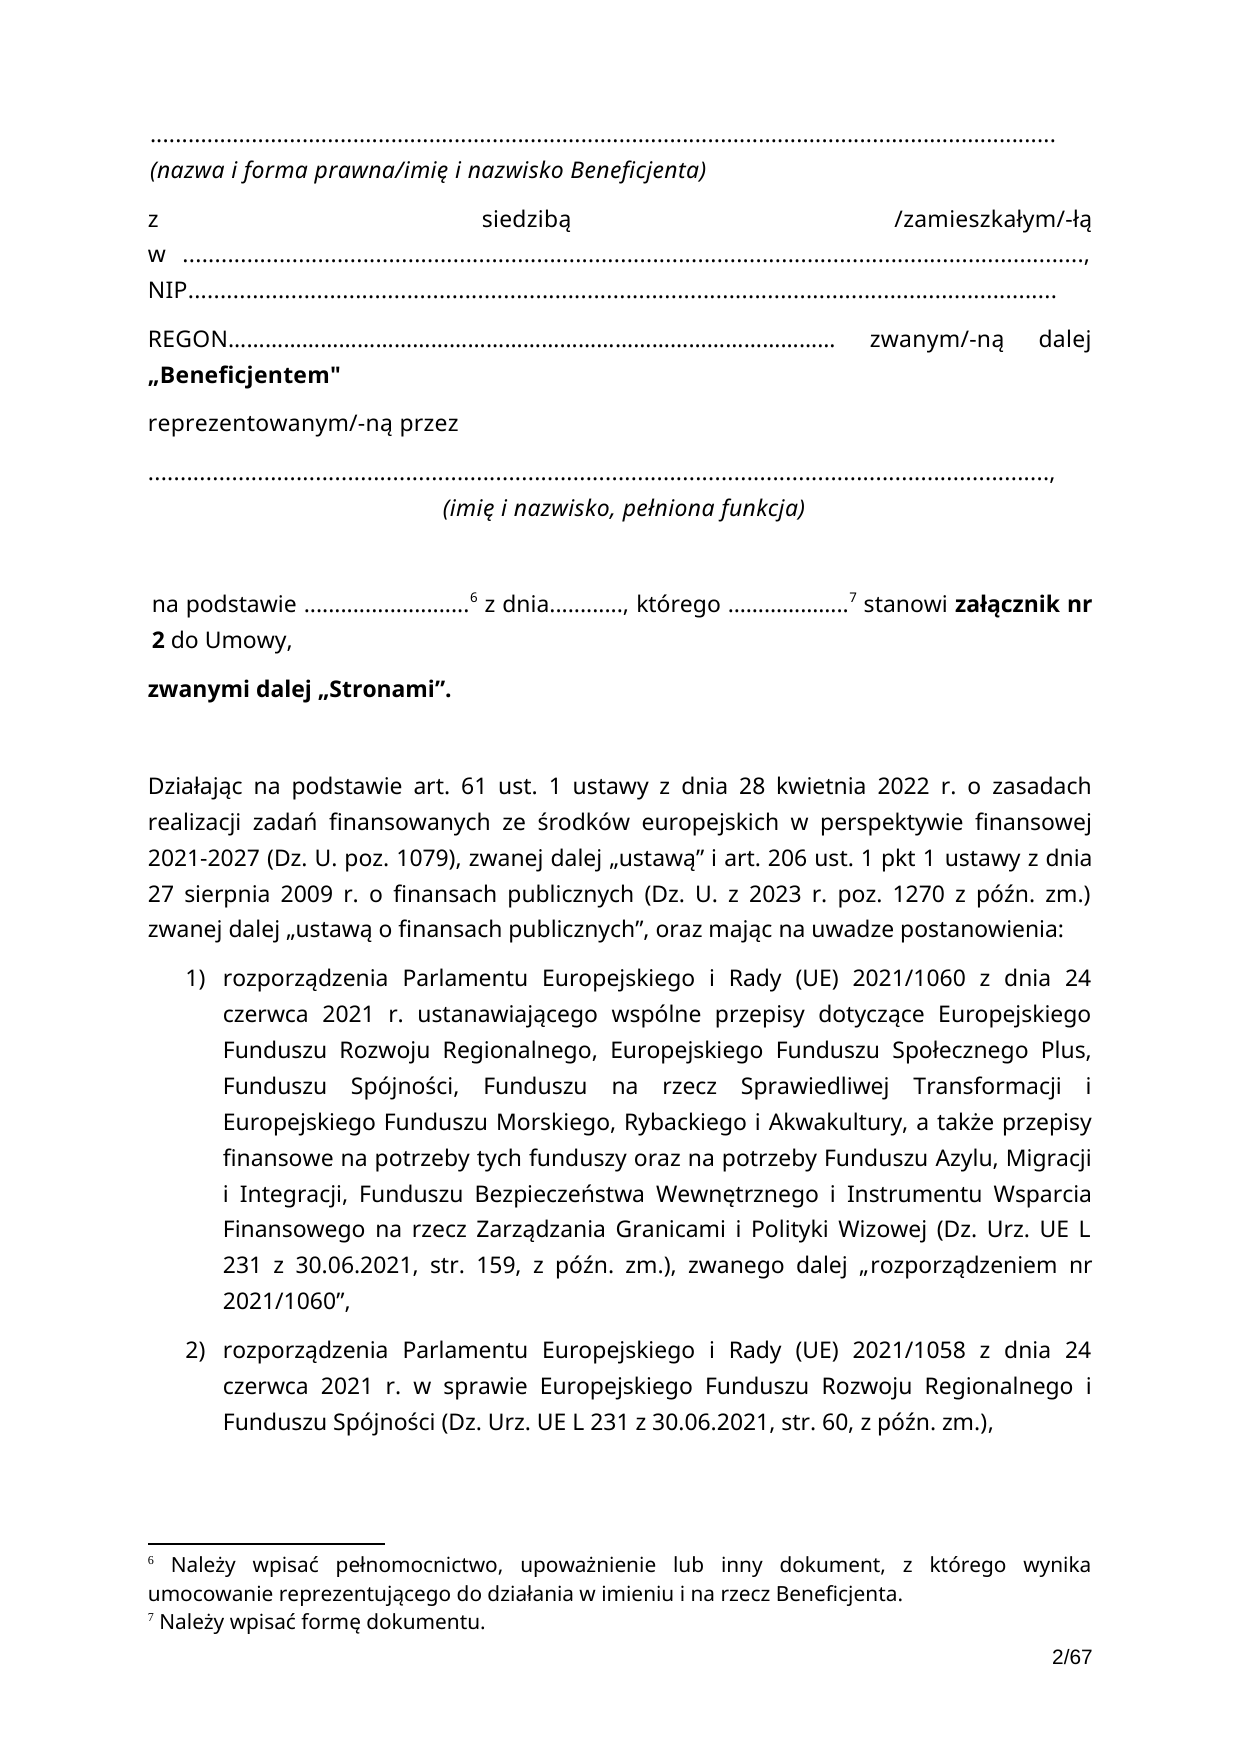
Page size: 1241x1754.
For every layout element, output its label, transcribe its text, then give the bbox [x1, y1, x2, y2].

title zwanymi dalej „Stronami”. [148, 673, 1092, 704]
text ............................................................................................................................................, (imię i nazwisko, pełniona funkcja) [148, 456, 1092, 523]
text na podstawie ........................... z dnia............, którego ……………….. stanowi załącznik nr 2 do Umowy, [152, 588, 1092, 656]
text ............................................................................................................................................... (nazwa i forma prawna/imię i nazwisko Beneficjenta) [150, 118, 1092, 185]
text Działając na podstawie art. 61 ust. 1 ustawy z dnia 28 kwietnia 2022 r. o zasadach realizacji zadań finansowanych ze środków europejskich w perspektywie finansowej 2021-2027 (Dz. U. poz. 1079), zwanej dalej „ustawą” i art. 206 ust. 1 pkt 1 ustawy z dnia 27 sierpnia 2009 r. o finansach publicznych (Dz. U. z 2023 r. poz. 1270 z późn. zm.) zwanej dalej „ustawą o finansach publicznych”, oraz mając na uwadze postanowienia: [148, 770, 1092, 945]
list rozporządzenia Parlamentu Europejskiego i Rady (UE) 2021/1058 z dnia 24 czerwca 2021 r. w sprawie Europejskiego Funduszu Rozwoju Regionalnego i Funduszu Spójności (Dz. Urz. UE L 231 z 30.06.2021, str. 60, z późn. zm.), [185, 1334, 1092, 1437]
text reprezentowanym/-ną przez [148, 407, 1092, 438]
text REGON……………………………………………………………………………………… zwanym/-ną dalej „Beneficjentem" [148, 323, 1092, 390]
text z siedzibą /zamieszkałym/-łą w ............................................................................................................................................, NIP....................................................................................................................................... [148, 202, 1092, 306]
list rozporządzenia Parlamentu Europejskiego i Rady (UE) 2021/1060 z dnia 24 czerwca 2021 r. ustanawiającego wspólne przepisy dotyczące Europejskiego Funduszu Rozwoju Regionalnego, Europejskiego Funduszu Społecznego Plus, Funduszu Spójności, Funduszu na rzecz Sprawiedliwej Transformacji i Europejskiego Funduszu Morskiego, Rybackiego i Akwakultury, a także przepisy finansowe na potrzeby tych funduszy oraz na potrzeby Funduszu Azylu, Migracji i Integracji, Funduszu Bezpieczeństwa Wewnętrznego i Instrumentu Wsparcia Finansowego na rzecz Zarządzania Granicami i Polityki Wizowej (Dz. Urz. UE L 231 z 30.06.2021, str. 159, z późn. zm.), zwanego dalej „rozporządzeniem nr 2021/1060”, [185, 962, 1092, 1317]
